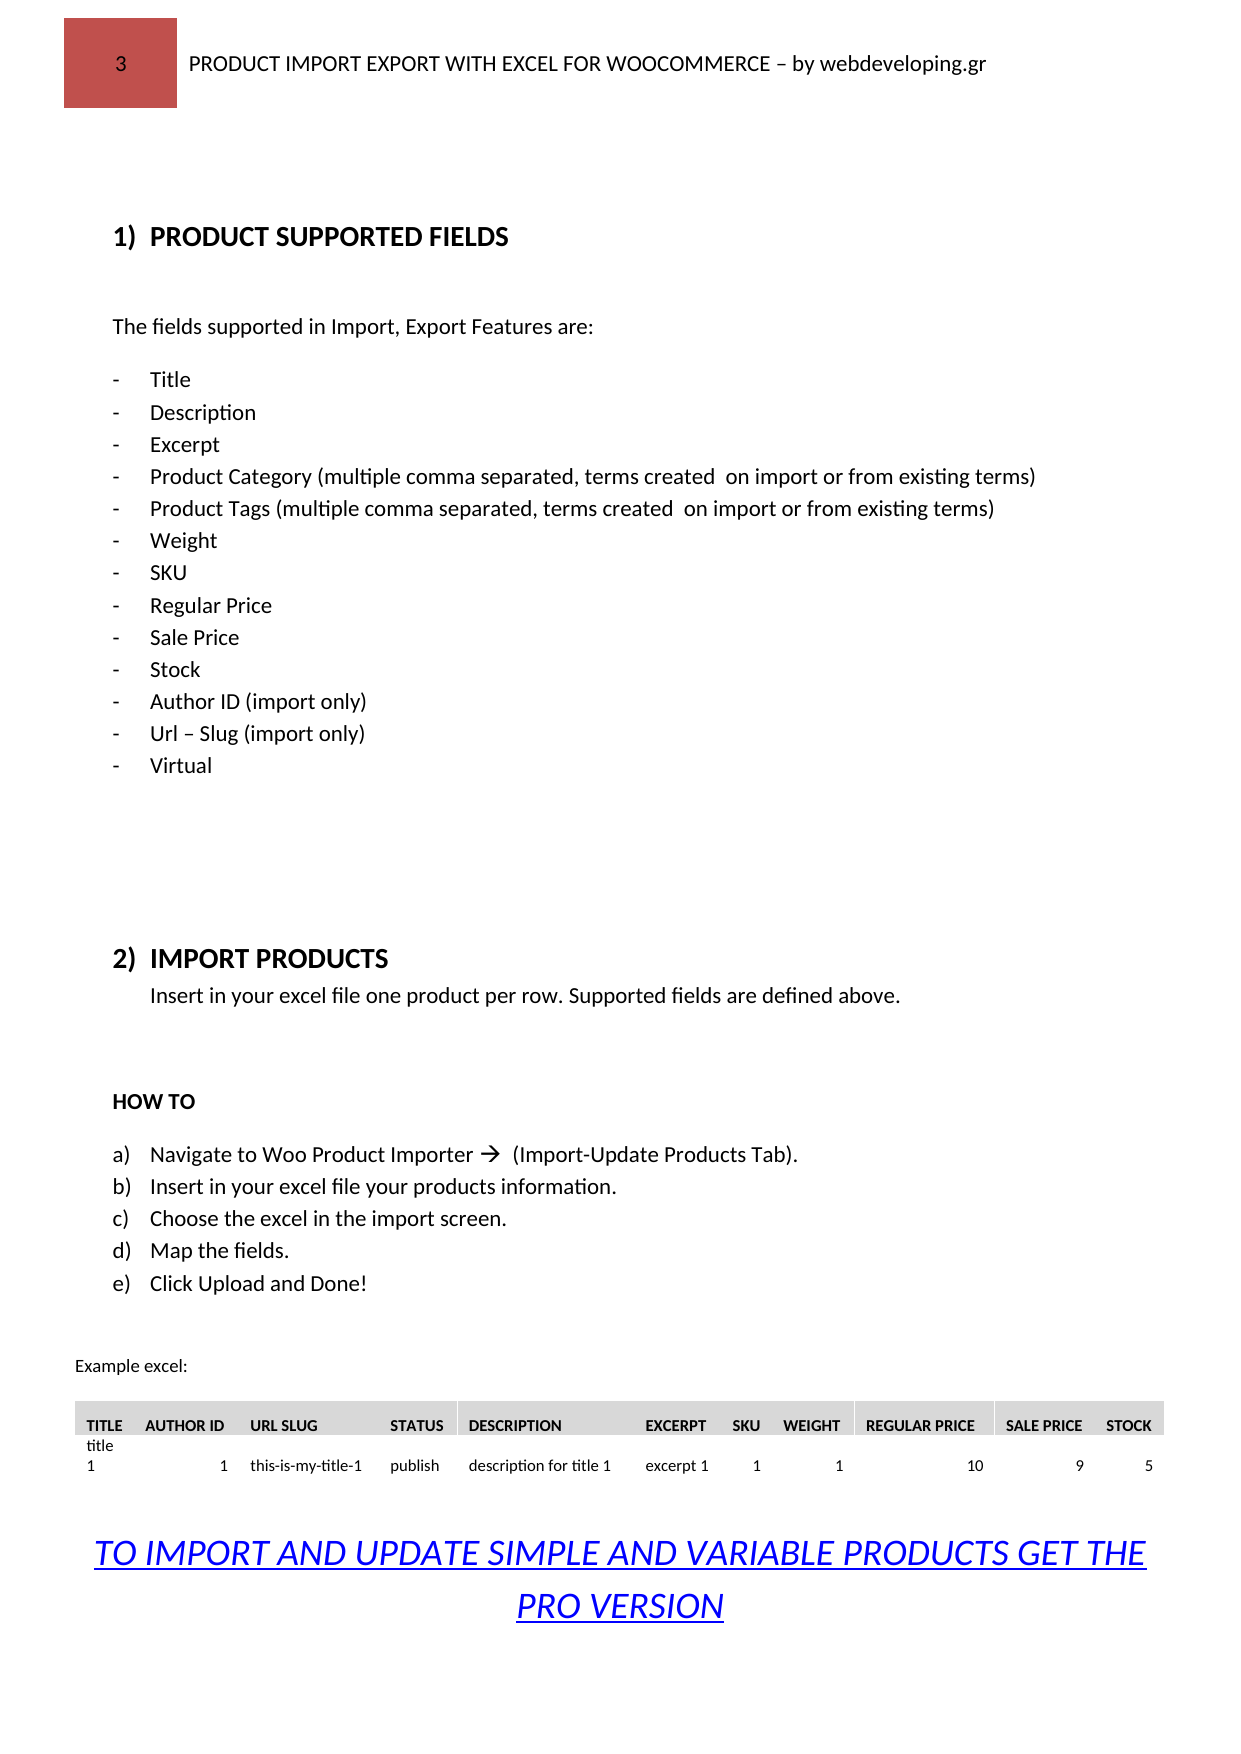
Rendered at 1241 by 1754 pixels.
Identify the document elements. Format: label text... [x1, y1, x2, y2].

list Weight [112, 526, 1165, 554]
subtitle IMPORT PRODUCTS [112, 940, 1165, 976]
list Excerpt [112, 430, 1165, 458]
table_cell 1 [134, 1435, 239, 1476]
list Description [112, 398, 1165, 426]
list Insert in your excel file one product per row. Supported fields are defined above. [150, 981, 1165, 1009]
table_cell 10 [855, 1435, 994, 1476]
table_cell title 1 [75, 1435, 134, 1476]
table_cell excerpt 1 [634, 1435, 721, 1476]
list Product Category (multiple comma separated, terms created on import or from existing terms) [112, 462, 1165, 490]
list Insert in your excel file your products information. [112, 1172, 1165, 1200]
text HOW TO [75, 1087, 1165, 1115]
list Author ID (import only) [112, 687, 1165, 715]
table_cell 5 [1095, 1435, 1164, 1476]
table_header URL SLUG [239, 1401, 379, 1435]
text Example excel: [75, 1354, 1165, 1377]
list Url – Slug (import only) [112, 719, 1165, 747]
table_cell 1 [721, 1435, 772, 1476]
list Product Tags (multiple comma separated, terms created on import or from existing terms) [112, 494, 1165, 522]
table_cell 1 [772, 1435, 854, 1476]
list Sale Price [112, 623, 1165, 651]
table_header EXCERPT [634, 1401, 721, 1435]
table_cell description for title 1 [458, 1435, 634, 1476]
table_header STATUS [379, 1401, 457, 1435]
table_header REGULAR PRICE [855, 1401, 994, 1435]
table_cell publish [379, 1435, 457, 1476]
list Click Upload and Done! [112, 1269, 1165, 1297]
table_cell 9 [995, 1435, 1095, 1476]
list Title [112, 365, 1165, 393]
list Regular Price [112, 591, 1165, 619]
table_header TITLE [75, 1401, 134, 1435]
table_header SALE PRICE [995, 1401, 1095, 1435]
table_cell this-is-my-title-1 [239, 1435, 379, 1476]
table_header WEIGHT [772, 1401, 854, 1435]
list Stock [112, 655, 1165, 683]
list Virtual [112, 752, 1165, 780]
table_header SKU [721, 1401, 772, 1435]
list Navigate to Woo Product Importer (Import-Update Products Tab). [112, 1140, 1165, 1168]
table_header STOCK [1095, 1401, 1164, 1435]
table_header AUTHOR ID [134, 1401, 239, 1435]
text The fields supported in Import, Export Features are: [75, 312, 1165, 340]
list SKU [112, 558, 1165, 587]
table_header DESCRIPTION [458, 1401, 634, 1435]
subtitle PRODUCT SUPPORTED FIELDS [112, 218, 1165, 254]
text TO IMPORT AND UPDATE SIMPLE AND VARIABLE PRODUCTS GET THE PRO VERSION [75, 1529, 1165, 1627]
list Choose the excel in the import screen. [112, 1204, 1165, 1232]
list Map the fields. [112, 1236, 1165, 1264]
